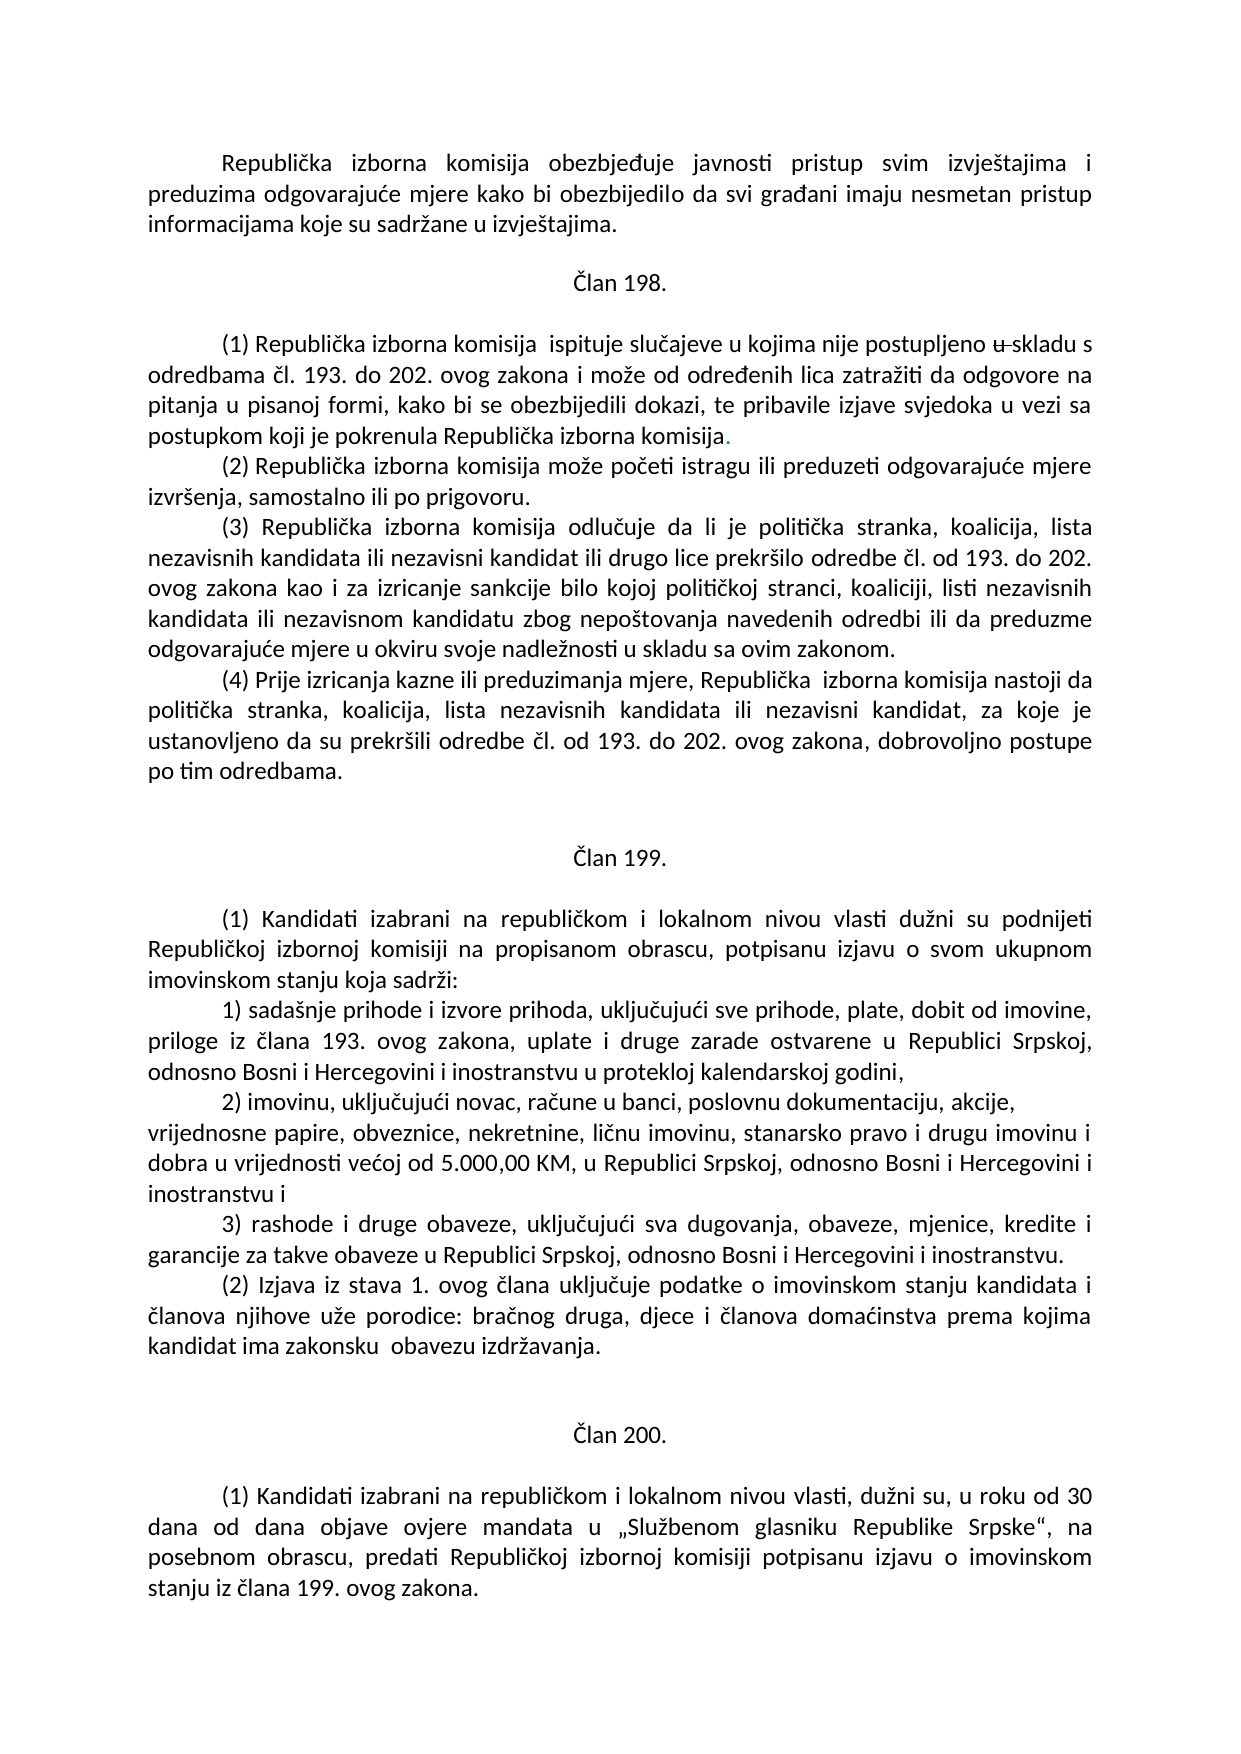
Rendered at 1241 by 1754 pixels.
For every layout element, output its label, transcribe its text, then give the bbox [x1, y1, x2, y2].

text (1) Kandidati izabrani na republičkom i lokalnom nivou vlasti, dužni su, u roku od 30 dana od dana objave ovjere mandata u „Službenom glasniku Republike Srpske“, na posebnom obrascu, predati Republičkoj izbornoj komisiji potpisanu izjavu o imovinskom stanju iz člana 199. ovog zakona. [148, 1481, 1093, 1603]
text Član 199. [148, 842, 1093, 873]
text Član 200. [148, 1419, 1093, 1450]
list Republička izborna komisija može početi istragu ili preduzeti odgovarajuće mjere izvršenja, samostalno ili po prigovoru. [148, 450, 1093, 511]
text 1) sadašnje prihode i izvore prihoda, uključujući sve prihode, plate, dobit od imovine, priloge iz člana 193. ovog zakona, uplate i druge zarade ostvarene u Republici Srpskoj, odnosno Bosni i Hercegovini i inostranstvu u protekloj kalendarskoj godini, [148, 995, 1093, 1086]
text (2) Izjava iz stava 1. ovog člana uključuje podatke o imovinskom stanju kandidata i članova njihove uže porodice: bračnog druga, djece i članova domaćinstva prema kojima kandidat ima zakonsku obavezu izdržavanja. [148, 1269, 1093, 1361]
list Republička izborna komisija ispituje slučajeve u kojima nije postupljeno u skladu s odredbama čl. 193. do 202. ovog zakona i može od određenih lica zatražiti da odgovore na pitanja u pisanoj formi, kako bi se obezbijedili dokazi, te pribavile izjave svjedoka u vezi sa postupkom koji je pokrenula Republička izborna komisija. [148, 328, 1093, 450]
text (4) Prije izricanja kazne ili preduzimanja mjere, Republička izborna komisija nastoji da politička stranka, koalicija, lista nezavisnih kandidata ili nezavisni kandidat, za koje je ustanovljeno da su prekršili odredbe čl. od 193. do 202. ovog zakona, dobrovoljno postupe po tim odredbama. [148, 664, 1093, 786]
text vrijednosne papire, obveznice, nekretnine, ličnu imovinu, stanarsko pravo i drugu imovinu i dobra u vrijednosti većoj od 5.000,00 KM, u Republici Srpskoj, odnosno Bosni i Hercegovini i inostranstvu i [148, 1117, 1093, 1208]
text Republička izborna komisija obezbjeđuje javnosti pristup svim izvještajima i preduzima odgovarajuće mjere kako bi obezbijedilo da svi građani imaju nesmetan pristup informacijama koje su sadržane u izvještajima. [148, 148, 1093, 239]
text (1) Kandidati izabrani na republičkom i lokalnom nivou vlasti dužni su podnijeti Republičkoj izbornoj komisiji na propisanom obrascu, potpisanu izjavu o svom ukupnom imovinskom stanju koja sadrži: [148, 903, 1093, 995]
text 2) imovinu, uključujući novac, račune u banci, poslovnu dokumentaciju, akcije, [148, 1086, 1093, 1117]
text Član 198. [148, 267, 1093, 298]
text 3) rashode i druge obaveze, uključujući sva dugovanja, obaveze, mjenice, kredite i garancije za takve obaveze u Republici Srpskoj, odnosno Bosni i Hercegovini i inostranstvu. [148, 1208, 1093, 1269]
text (3) Republička izborna komisija odlučuje da li je politička stranka, koalicija, lista nezavisnih kandidata ili nezavisni kandidat ili drugo lice prekršilo odredbe čl. od 193. do 202. ovog zakona kao i za izricanje sankcije bilo kojoj političkoj stranci, koaliciji, listi nezavisnih kandidata ili nezavisnom kandidatu zbog nepoštovanja navedenih odredbi ili da preduzme odgovarajuće mjere u okviru svoje nadležnosti u skladu sa ovim zakonom. [148, 511, 1093, 664]
